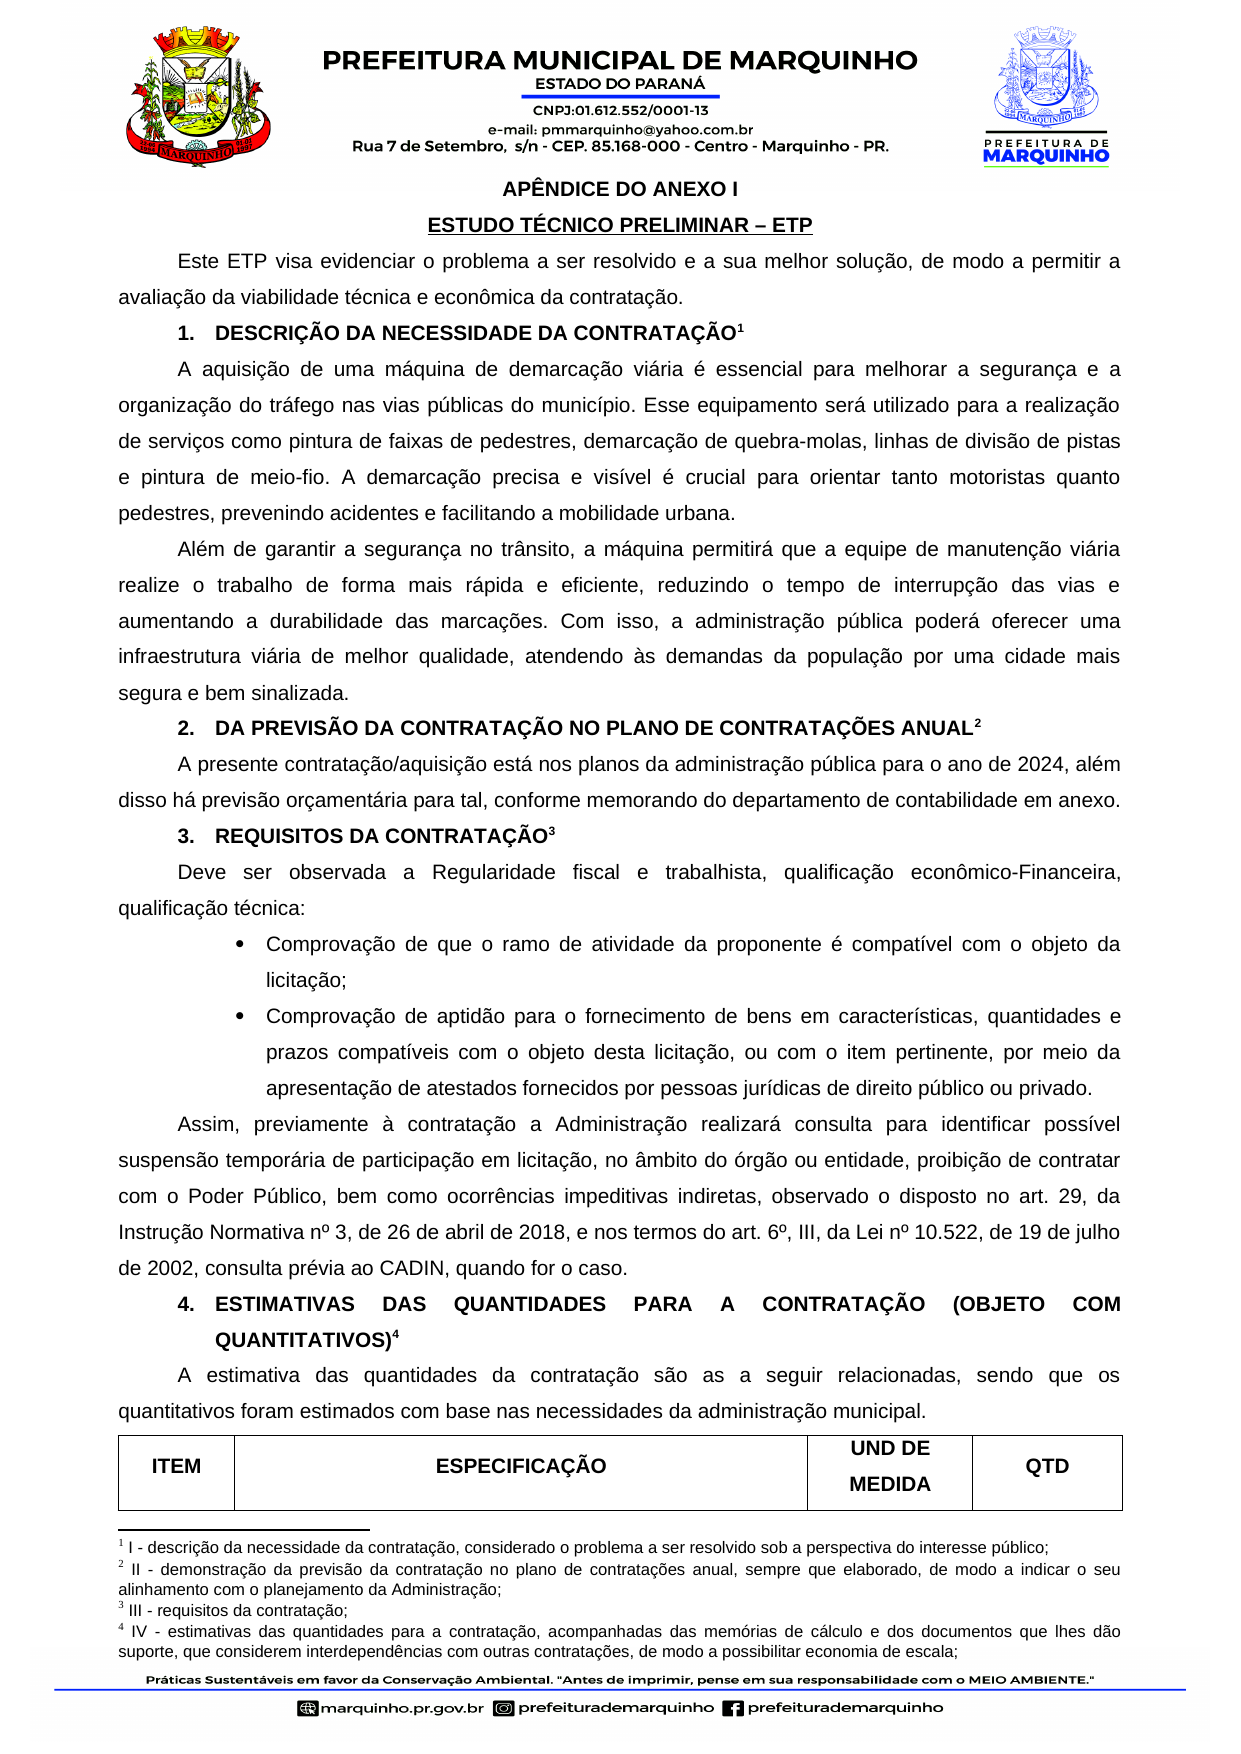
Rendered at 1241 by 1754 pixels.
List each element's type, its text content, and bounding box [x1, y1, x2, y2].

text Além de garantir a segurança no trânsito, a máquina permitirá que a equipe de manutenção viária realize o trabalho de forma mais rápida e eficiente, reduzindo o tempo de interrupção das vias e aumentando a durabilidade das marcações. Com isso, a administração pública poderá oferecer uma infraestrutura viária de melhor qualidade, atendendo às demandas da população por uma cidade mais segura e bem sinalizada. [118, 537, 1122, 704]
text Deve ser observada a Regularidade fiscal e trabalhista, qualificação econômico-Financeira, qualificação técnica: [118, 860, 1122, 920]
table_header QTD [973, 1436, 1122, 1510]
list Comprovação de que o ramo de atividade da proponente é compatível com o objeto da licitação; [236, 932, 1122, 992]
text A presente contratação/aquisição está nos planos da administração pública para o ano de 2024, além disso há previsão orçamentária para tal, conforme memorando do departamento de contabilidade em anexo. [118, 752, 1122, 812]
text ESTUDO TÉCNICO PRELIMINAR – ETP [118, 213, 1122, 237]
text REQUISITOS DA CONTRATAÇÃO [177, 824, 1122, 848]
text DA PREVISÃO DA CONTRATAÇÃO NO PLANO DE CONTRATAÇÕES ANUAL [177, 716, 1122, 740]
text ESTIMATIVAS DAS QUANTIDADES PARA A CONTRATAÇÃO (OBJETO COM QUANTITATIVOS) [177, 1291, 1122, 1351]
picture [30, 1647, 1210, 1742]
text Este ETP visa evidenciar o problema a ser resolvido e a sua melhor solução, de modo a permitir a avaliação da viabilidade técnica e econômica da contratação. [118, 249, 1122, 309]
table_header ESPECIFICAÇÃO [235, 1436, 807, 1510]
text Assim, previamente à contratação a Administração realizará consulta para identificar possível suspensão temporária de participação em licitação, no âmbito do órgão ou entidade, proibição de contratar com o Poder Público, bem como ocorrências impeditivas indiretas, observado o disposto no art. 29, da Instrução Normativa nº 3, de 26 de abril de 2018, e nos termos do art. 6º, III, da Lei nº 10.522, de 19 de julho de 2002, consulta prévia ao CADIN, quando for o caso. [118, 1112, 1122, 1279]
text A aquisição de uma máquina de demarcação viária é essencial para melhorar a segurança e a organização do tráfego nas vias públicas do município. Esse equipamento será utilizado para a realização de serviços como pintura de faixas de pedestres, demarcação de quebra-molas, linhas de divisão de pistas e pintura de meio-fio. A demarcação precisa e visível é crucial para orientar tanto motoristas quanto pedestres, prevenindo acidentes e facilitando a mobilidade urbana. [118, 357, 1122, 524]
text A estimativa das quantidades da contratação são as a seguir relacionadas, sendo que os quantitativos foram estimados com base nas necessidades da administração municipal. [118, 1363, 1122, 1423]
table_header UND DE MEDIDA [808, 1436, 972, 1510]
picture [60, 0, 1181, 191]
table_header ITEM [119, 1436, 234, 1510]
list Comprovação de aptidão para o fornecimento de bens em características, quantidades e prazos compatíveis com o objeto desta licitação, ou com o item pertinente, por meio da apresentação de atestados fornecidos por pessoas jurídicas de direito público ou privado. [236, 1004, 1122, 1100]
text APÊNDICE DO ANEXO I [118, 177, 1122, 201]
list DESCRIÇÃO DA NECESSIDADE DA CONTRATAÇÃO [177, 321, 1122, 345]
